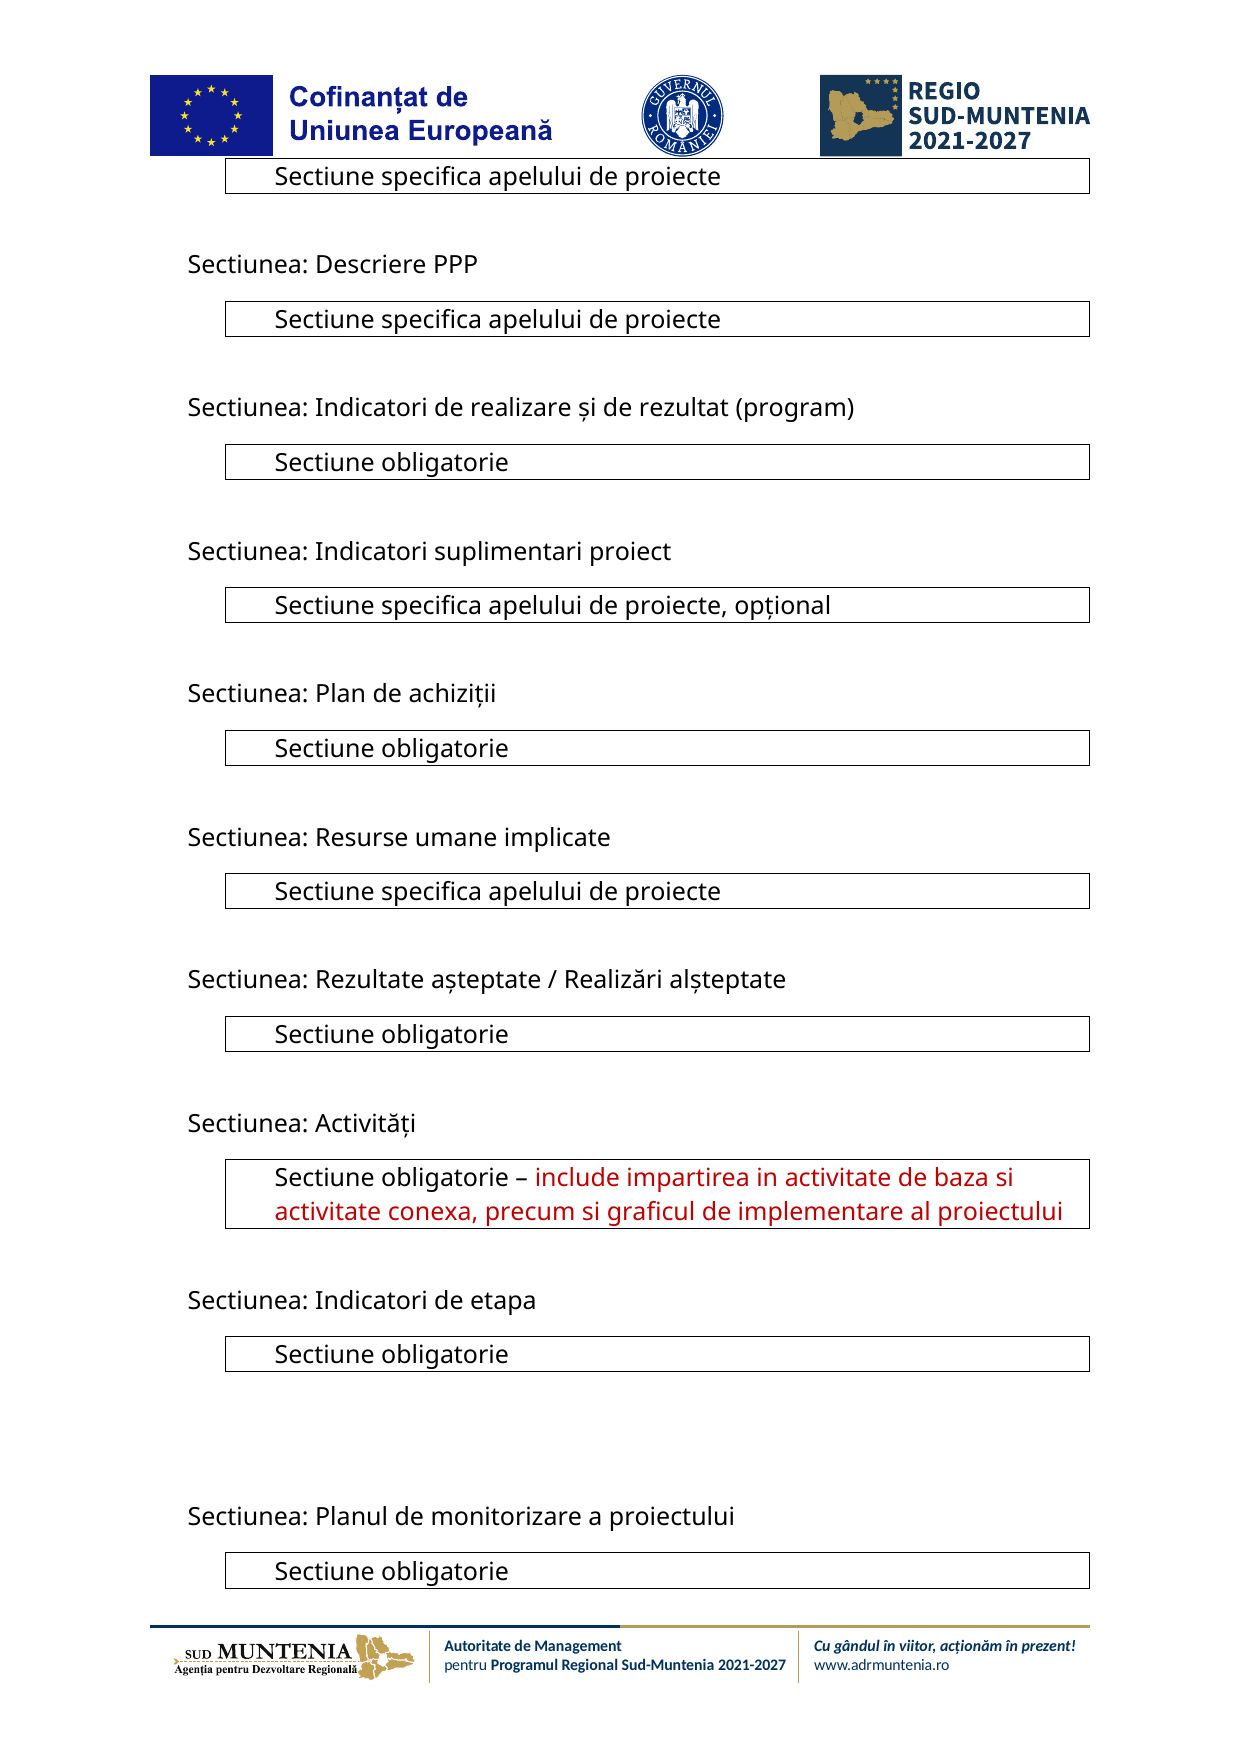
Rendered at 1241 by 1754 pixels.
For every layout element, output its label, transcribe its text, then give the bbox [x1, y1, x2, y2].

table_header Sectiune obligatorie [226, 1337, 1089, 1371]
table_header Sectiune obligatorie [226, 731, 1089, 765]
table_header Sectiune specifica apelului de proiecte [226, 159, 1089, 193]
text Sectiunea: Plan de achiziții [187, 676, 1090, 710]
table_header Sectiune obligatorie – include impartirea in activitate de baza si activitate conexa, precum si graficul de implementare al proiectului [226, 1160, 1089, 1228]
text Sectiunea: Rezultate așteptate / Realizări alșteptate [187, 962, 1090, 996]
table_header Sectiune specifica apelului de proiecte, opțional [226, 588, 1089, 622]
text Sectiunea: Descriere PPP [187, 247, 1090, 281]
text Sectiunea: Activități [187, 1105, 1090, 1139]
table_header Sectiune obligatorie [226, 1553, 1089, 1587]
table_header Sectiune obligatorie [226, 445, 1089, 479]
table_header Sectiune specifica apelului de proiecte [226, 874, 1089, 908]
text Sectiunea: Indicatori de realizare și de rezultat (program) [187, 390, 1090, 424]
text Sectiunea: Planul de monitorizare a proiectului [187, 1499, 1090, 1533]
text Sectiunea: Indicatori de etapa [187, 1282, 1090, 1316]
text Sectiunea: Indicatori suplimentari proiect [187, 533, 1090, 567]
table_header Sectiune specifica apelului de proiecte [226, 302, 1089, 336]
text Sectiunea: Resurse umane implicate [187, 819, 1090, 853]
table_header Sectiune obligatorie [226, 1017, 1089, 1051]
